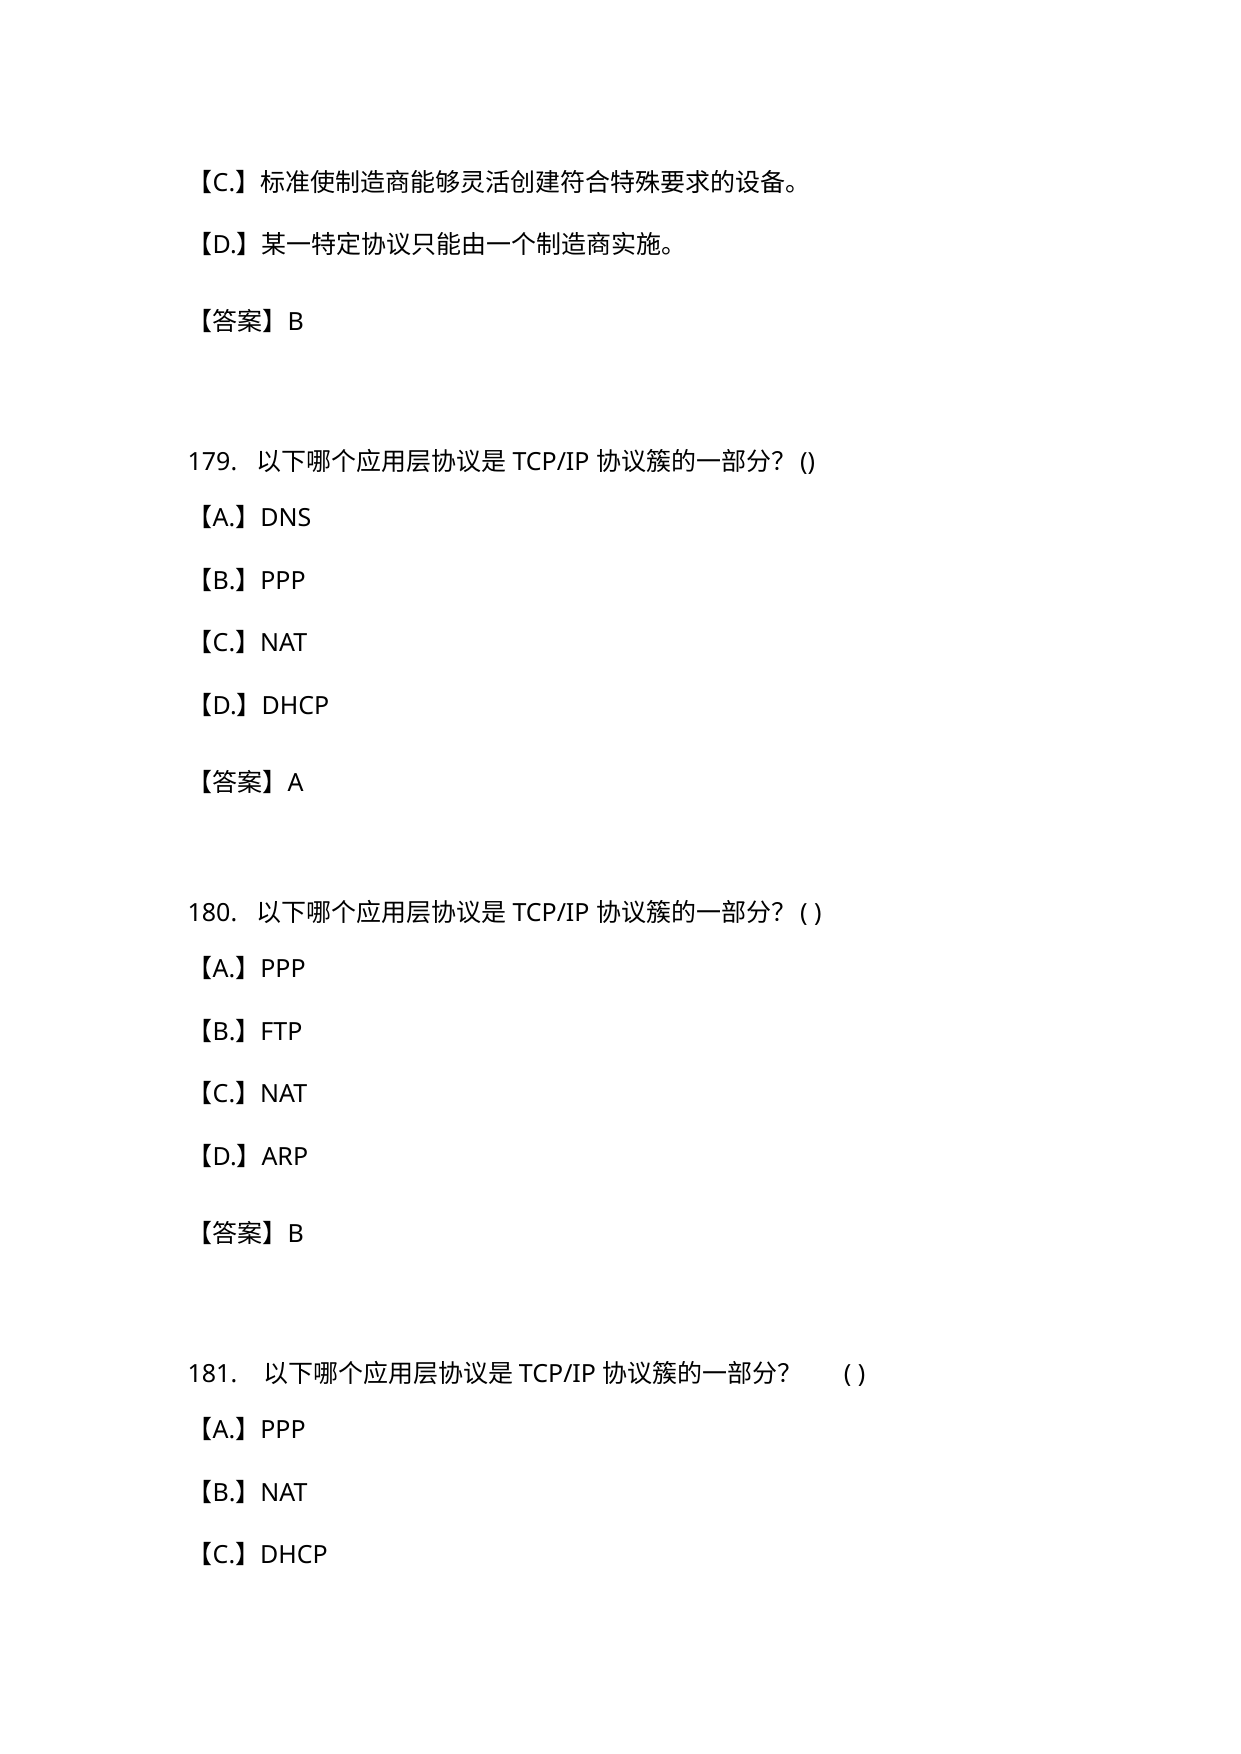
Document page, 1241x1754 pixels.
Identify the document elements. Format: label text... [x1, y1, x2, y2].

text 【A.】PPP [187, 1410, 1053, 1446]
text 【A.】DNS [187, 498, 1053, 534]
text 【D.】ARP [187, 1136, 1053, 1172]
text 【B.】FTP [187, 1011, 1053, 1047]
list 以下哪个应用层协议是 TCP/IP 协议簇的一部分？ () [187, 427, 1053, 492]
text 【D.】DHCP [187, 685, 1053, 722]
text 【C.】标准使制造商能够灵活创建符合特殊要求的设备。 [187, 162, 1053, 198]
text 【D.】某一特定协议只能由一个制造商实施。 [187, 224, 1053, 261]
text 【C.】NAT [187, 623, 1053, 659]
list 以下哪个应用层协议是 TCP/IP 协议簇的一部分？ ( ) [187, 1339, 1053, 1404]
text 【答案】B [187, 1199, 1053, 1264]
text 【C.】NAT [187, 1074, 1053, 1110]
text 【答案】B [187, 287, 1053, 352]
text 【答案】A [187, 748, 1053, 813]
list 以下哪个应用层协议是 TCP/IP 协议簇的一部分？ ( ) [187, 878, 1053, 943]
text 【B.】NAT [187, 1472, 1053, 1508]
text 【B.】PPP [187, 560, 1053, 597]
text 【C.】DHCP [187, 1535, 1053, 1571]
text 【A.】PPP [187, 949, 1053, 985]
